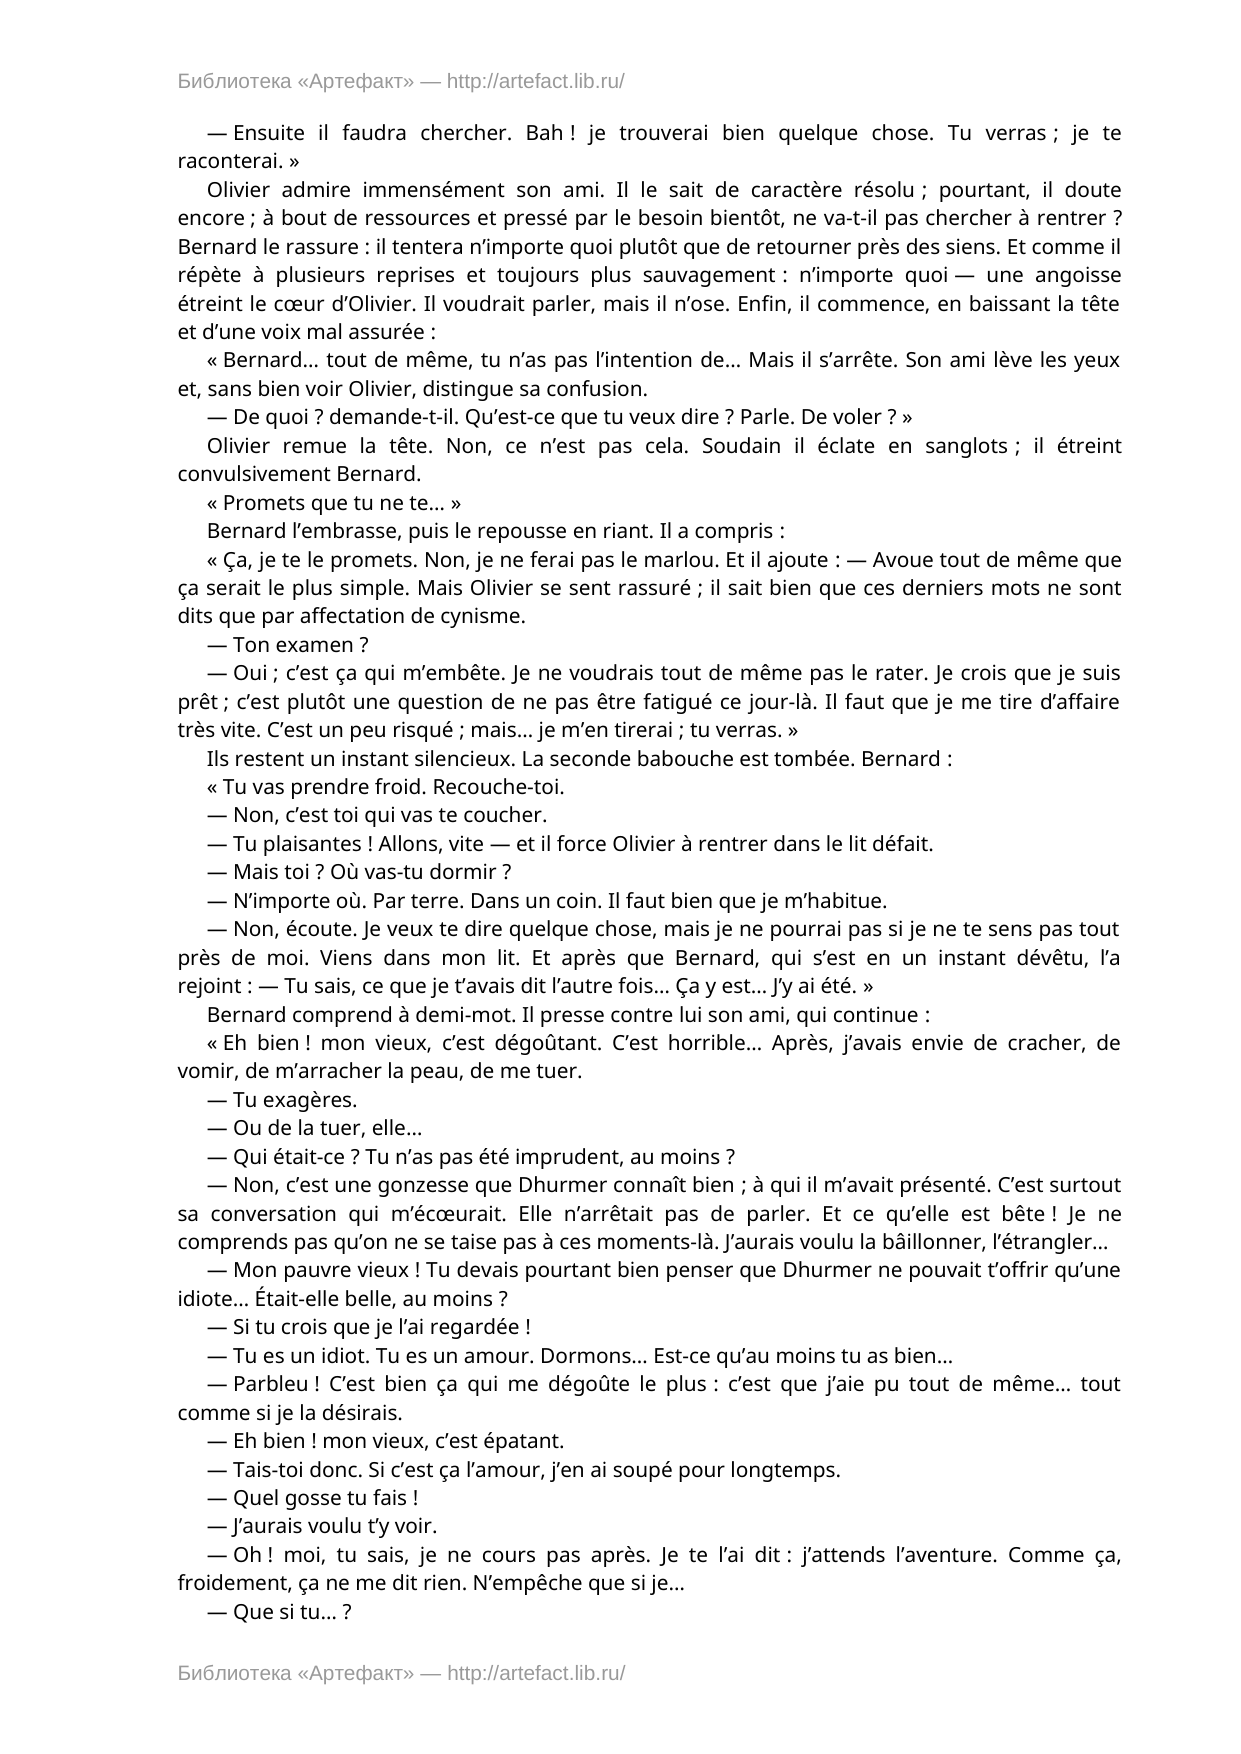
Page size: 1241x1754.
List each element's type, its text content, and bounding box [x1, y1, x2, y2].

text — Eh bien ! mon vieux, c’est épatant. [177, 1426, 1122, 1455]
text — Ton examen ? [177, 630, 1122, 658]
text — Tu exagères. [177, 1085, 1122, 1113]
text — Non, c’est une gonzesse que Dhurmer connaît bien ; à qui il m’avait présenté. C’est surtout sa conversation qui m’écœurait. Elle n’arrêtait pas de parler. Et ce qu’elle est bête ! Je ne comprends pas qu’on ne se taise pas à ces moments-là. J’aurais voulu la bâillonner, l’étrangler… [177, 1170, 1122, 1256]
text — Ensuite il faudra chercher. Bah ! je trouverai bien quelque chose. Tu verras ; je te raconterai. » [177, 118, 1122, 175]
text — N’importe où. Par terre. Dans un coin. Il faut bien que je m’habitue. [177, 886, 1122, 914]
text « Ça, je te le promets. Non, je ne ferai pas le marlou. Et il ajoute : — Avoue tout de même que ça serait le plus simple. Mais Olivier se sent rassuré ; il sait bien que ces derniers mots ne sont dits que par affectation de cynisme. [177, 545, 1122, 630]
text Olivier admire immensément son ami. Il le sait de caractère résolu ; pourtant, il doute encore ; à bout de ressources et pressé par le besoin bientôt, ne va-t-il pas chercher à rentrer ? Bernard le rassure : il tentera n’importe quoi plutôt que de retourner près des siens. Et comme il répète à plusieurs reprises et toujours plus sauvagement : n’importe quoi — une angoisse étreint le cœur d’Olivier. Il voudrait parler, mais il n’ose. Enfin, il commence, en baissant la tête et d’une voix mal assurée : [177, 175, 1122, 346]
text — Que si tu… ? [177, 1597, 1122, 1625]
text — Oh ! moi, tu sais, je ne cours pas après. Je te l’ai dit : j’attends l’aventure. Comme ça, froidement, ça ne me dit rien. N’empêche que si je… [177, 1540, 1122, 1597]
text — Tais-toi donc. Si c’est ça l’amour, j’en ai soupé pour longtemps. [177, 1455, 1122, 1483]
text — Mon pauvre vieux ! Tu devais pourtant bien penser que Dhurmer ne pouvait t’offrir qu’une idiote… Était-elle belle, au moins ? [177, 1256, 1122, 1312]
text — Qui était-ce ? Tu n’as pas été imprudent, au moins ? [177, 1142, 1122, 1170]
text Ils restent un instant silencieux. La seconde babouche est tombée. Bernard : [177, 744, 1122, 772]
text — Quel gosse tu fais ! [177, 1483, 1122, 1512]
text — Ou de la tuer, elle… [177, 1113, 1122, 1142]
text Bernard comprend à demi-mot. Il presse contre lui son ami, qui continue : [177, 1000, 1122, 1028]
text « Bernard… tout de même, tu n’as pas l’intention de… Mais il s’arrête. Son ami lève les yeux et, sans bien voir Olivier, distingue sa confusion. [177, 346, 1122, 402]
text — Non, écoute. Je veux te dire quelque chose, mais je ne pourrai pas si je ne te sens pas tout près de moi. Viens dans mon lit. Et après que Bernard, qui s’est en un instant dévêtu, l’a rejoint : — Tu sais, ce que je t’avais dit l’autre fois… Ça y est… J’y ai été. » [177, 914, 1122, 1000]
text Bernard l’embrasse, puis le repousse en riant. Il a compris : [177, 516, 1122, 545]
text — Si tu crois que je l’ai regardée ! [177, 1312, 1122, 1341]
text « Promets que tu ne te… » [177, 488, 1122, 516]
text — Oui ; c’est ça qui m’embête. Je ne voudrais tout de même pas le rater. Je crois que je suis prêt ; c’est plutôt une question de ne pas être fatigué ce jour-là. Il faut que je me tire d’affaire très vite. C’est un peu risqué ; mais… je m’en tirerai ; tu verras. » [177, 658, 1122, 744]
text — J’aurais voulu t’y voir. [177, 1512, 1122, 1540]
text — Parbleu ! C’est bien ça qui me dégoûte le plus : c’est que j’aie pu tout de même… tout comme si je la désirais. [177, 1369, 1122, 1426]
text — Non, c’est toi qui vas te coucher. [177, 801, 1122, 829]
text — Tu plaisantes ! Allons, vite — et il force Olivier à rentrer dans le lit défait. [177, 829, 1122, 857]
text « Eh bien ! mon vieux, c’est dégoûtant. C’est horrible… Après, j’avais envie de cracher, de vomir, de m’arracher la peau, de me tuer. [177, 1028, 1122, 1085]
text Olivier remue la tête. Non, ce n’est pas cela. Soudain il éclate en sanglots ; il étreint convulsivement Bernard. [177, 431, 1122, 488]
text — Tu es un idiot. Tu es un amour. Dormons… Est-ce qu’au moins tu as bien… [177, 1341, 1122, 1369]
text — Mais toi ? Où vas-tu dormir ? [177, 857, 1122, 886]
text « Tu vas prendre froid. Recouche-toi. [177, 772, 1122, 801]
text — De quoi ? demande-t-il. Qu’est-ce que tu veux dire ? Parle. De voler ? » [177, 402, 1122, 431]
